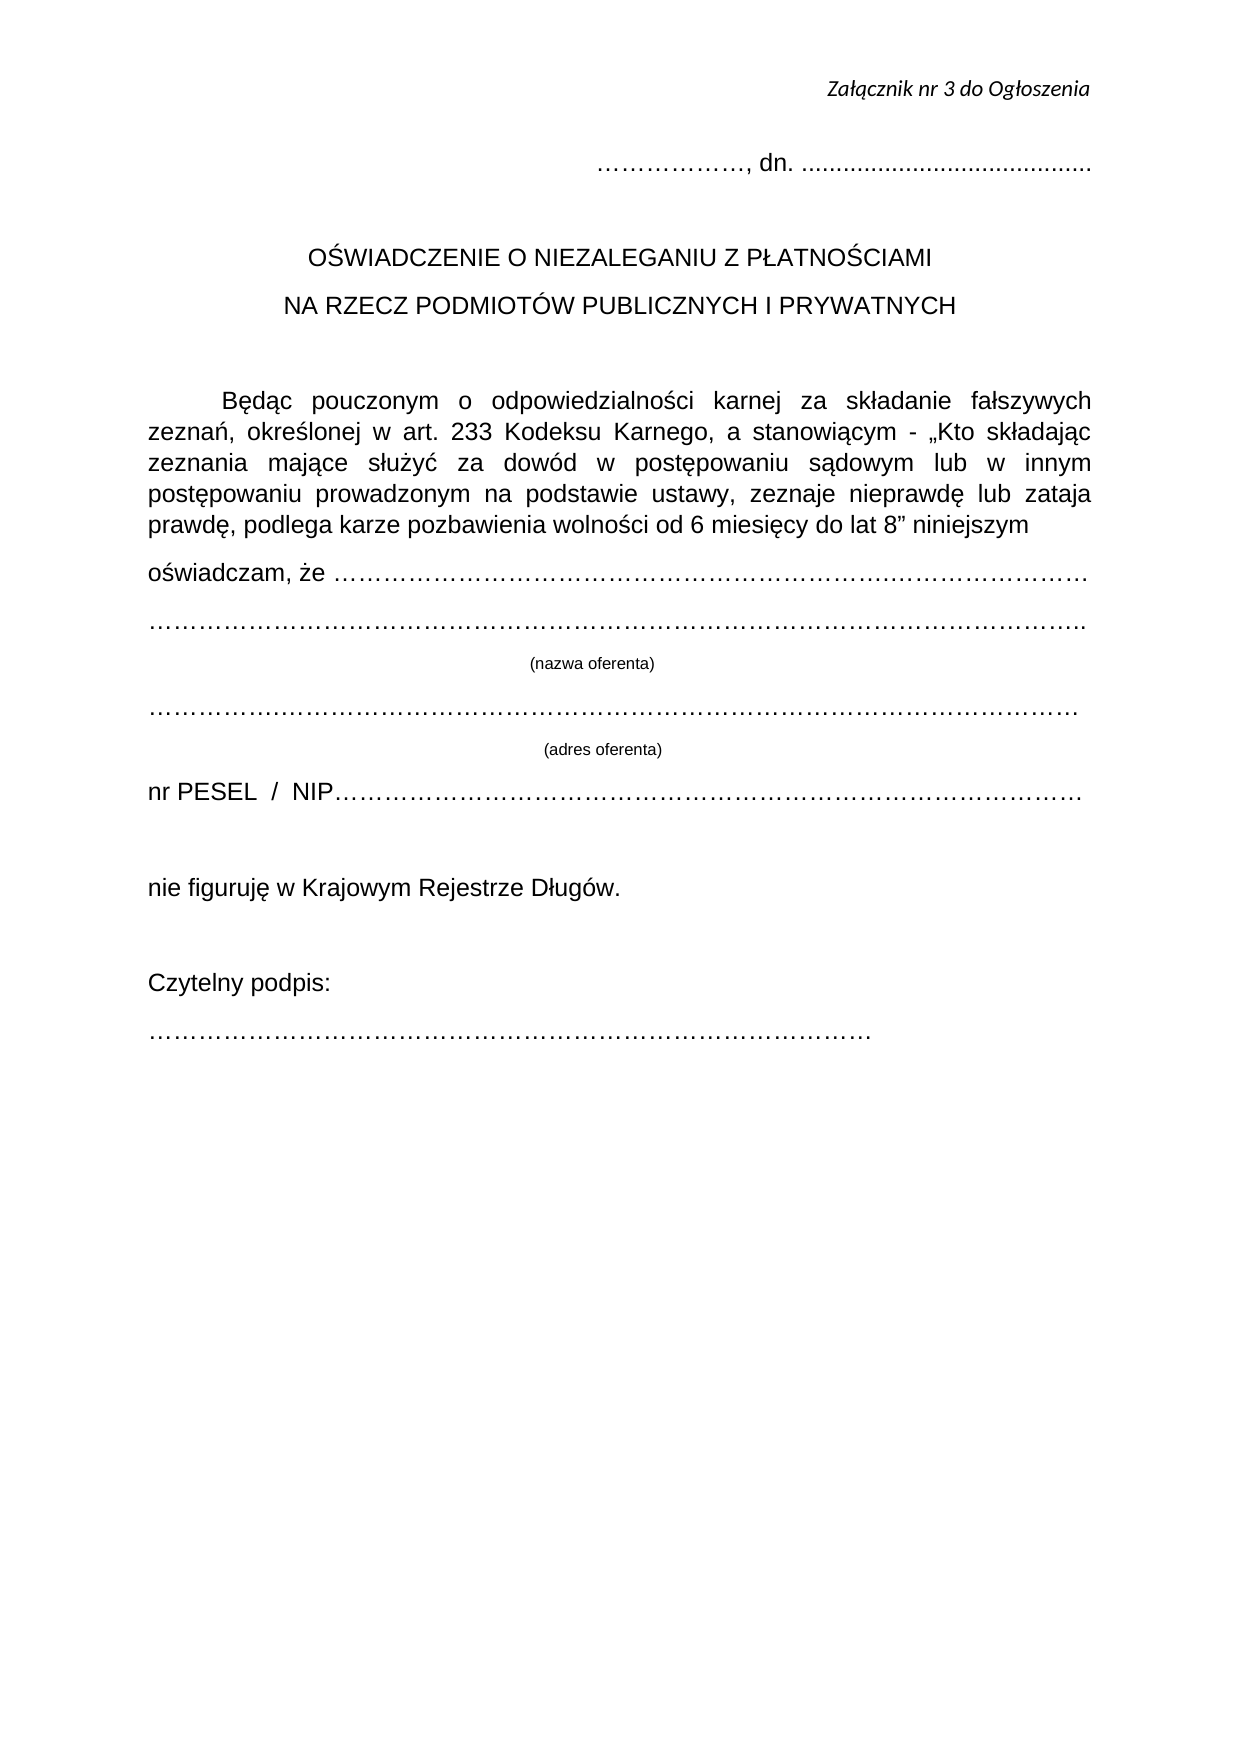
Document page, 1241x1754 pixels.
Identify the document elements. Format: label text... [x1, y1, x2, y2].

text (nazwa oferenta) [148, 653, 1093, 673]
text ………………, dn. .......................................... [148, 148, 1093, 176]
text …………….…………………………………………………………………………………… [148, 692, 1093, 720]
text OŚWIADCZENIE O NIEZALEGANIU Z PŁATNOŚCIAMI [148, 243, 1093, 272]
text Będąc pouczonym o odpowiedzialności karnej za składanie fałszywych zeznań, określonej w art. 233 Kodeksu Karnego, a stanowiącym - „Kto składając zeznania mające służyć za dowód w postępowaniu sądowym lub w innym postępowaniu prowadzonym na podstawie ustawy, zeznaje nieprawdę lub zataja prawdę, podlega karze pozbawienia wolności od 6 miesięcy do lat 8” niniejszym [148, 386, 1093, 539]
text nie figuruję w Krajowym Rejestrze Długów. [148, 873, 1093, 902]
text NA RZECZ PODMIOTÓW PUBLICZNYCH I PRYWATNYCH [148, 291, 1093, 319]
text oświadczam, że ………………………………………………………….…………………… [148, 558, 1093, 587]
text Czytelny podpis: [148, 968, 1093, 997]
text (adres oferenta) [148, 739, 1093, 758]
text nr PESEL / NIP……………………………………………………………………………… [148, 777, 1093, 806]
text ………………………………………………………………………………………………….. [148, 606, 1093, 634]
text …………………………………………………………………………… [148, 1016, 1093, 1045]
